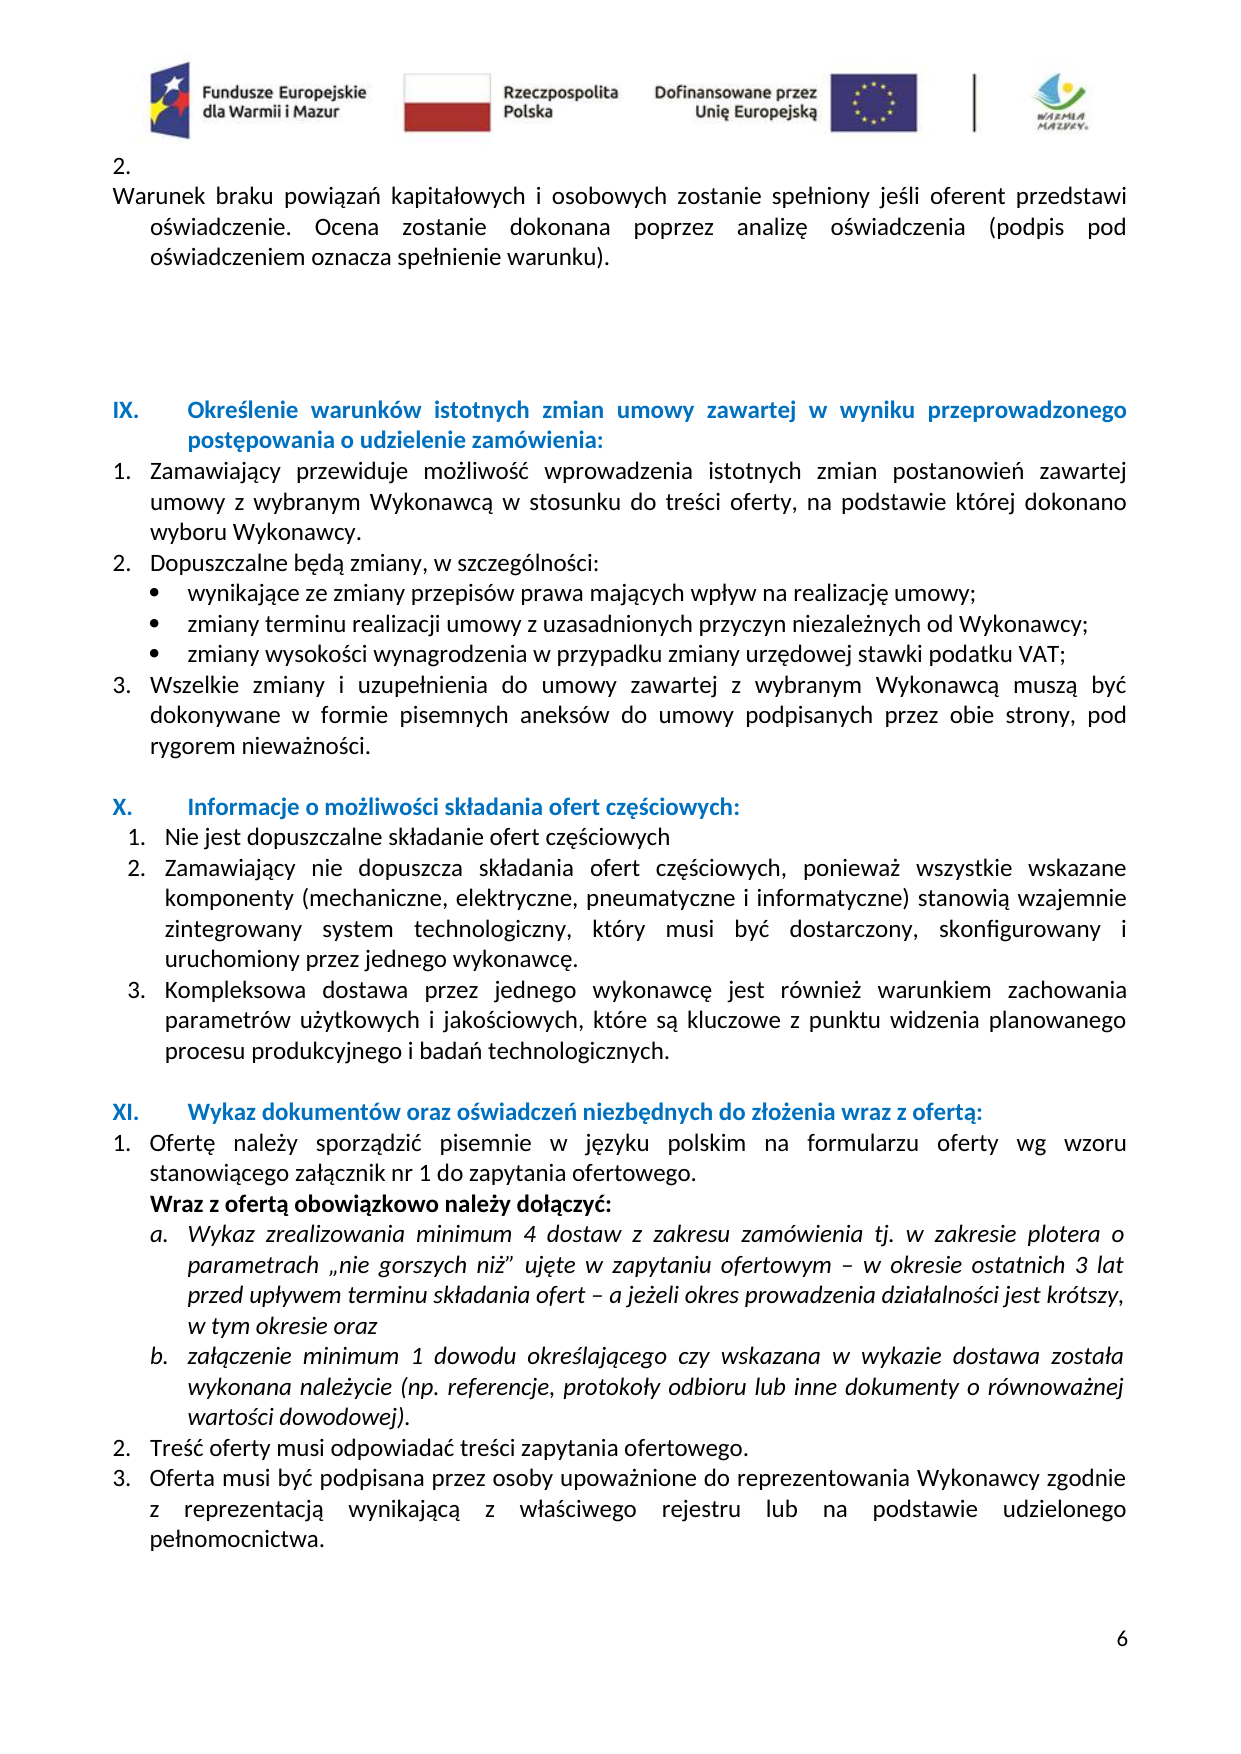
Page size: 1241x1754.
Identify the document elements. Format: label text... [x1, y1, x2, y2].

list Zamawiający przewiduje możliwość wprowadzenia istotnych zmian postanowień zawartej umowy z wybranym Wykonawcą w stosunku do treści oferty, na podstawie której dokonano wyboru Wykonawcy. [112, 455, 1128, 547]
list Ofertę należy sporządzić pisemnie w języku polskim na formularzu oferty wg wzoru stanowiącego załącznik nr 1 do zapytania ofertowego. [112, 1127, 1128, 1188]
list Określenie warunków istotnych zmian umowy zawartej w wyniku przeprowadzonego postępowania o udzielenie zamówienia: [112, 394, 1128, 455]
list Wszelkie zmiany i uzupełnienia do umowy zawartej z wybranym Wykonawcą muszą być dokonywane w formie pisemnych aneksów do umowy podpisanych przez obie strony, pod rygorem nieważności. [112, 669, 1128, 760]
list wynikające ze zmiany przepisów prawa mających wpływ na realizację umowy; [150, 577, 1128, 608]
list Zamawiający nie dopuszcza składania ofert częściowych, ponieważ wszystkie wskazane komponenty (mechaniczne, elektryczne, pneumatyczne i informatyczne) stanowią wzajemnie zintegrowany system technologiczny, który musi być dostarczony, skonfigurowany i uruchomiony przez jednego wykonawcę. [127, 852, 1128, 974]
list Wykaz zrealizowania minimum 4 dostaw z zakresu zamówienia tj. w zakresie plotera o parametrach „nie gorszych niż” ujęte w zapytaniu ofertowym – w okresie ostatnich 3 lat przed upływem terminu składania ofert – a jeżeli okres prowadzenia działalności jest krótszy, w tym okresie oraz [150, 1218, 1128, 1340]
list Informacje o możliwości składania ofert częściowych: [112, 791, 1128, 821]
list zmiany wysokości wynagrodzenia w przypadku zmiany urzędowej stawki podatku VAT; [150, 638, 1128, 669]
list Warunek braku powiązań kapitałowych i osobowych zostanie spełniony jeśli oferent przedstawi oświadczenie. Ocena zostanie dokonana poprzez analizę oświadczenia (podpis pod oświadczeniem oznacza spełnienie warunku). [112, 150, 1128, 272]
picture [132, 44, 1104, 153]
list Nie jest dopuszczalne składanie ofert częściowych [127, 821, 1128, 852]
list Treść oferty musi odpowiadać treści zapytania ofertowego. [112, 1432, 1128, 1462]
list załączenie minimum 1 dowodu określającego czy wskazana w wykazie dostawa została wykonana należycie (np. referencje, protokoły odbioru lub inne dokumenty o równoważnej wartości dowodowej). [150, 1340, 1128, 1432]
list Wykaz dokumentów oraz oświadczeń niezbędnych do złożenia wraz z ofertą: [112, 1096, 1128, 1127]
text Wraz z ofertą obowiązkowo należy dołączyć: [150, 1188, 1128, 1218]
list zmiany terminu realizacji umowy z uzasadnionych przyczyn niezależnych od Wykonawcy; [150, 608, 1128, 638]
list Kompleksowa dostawa przez jednego wykonawcę jest również warunkiem zachowania parametrów użytkowych i jakościowych, które są kluczowe z punktu widzenia planowanego procesu produkcyjnego i badań technologicznych. [127, 974, 1128, 1066]
list Dopuszczalne będą zmiany, w szczególności: [112, 547, 1128, 577]
list Oferta musi być podpisana przez osoby upoważnione do reprezentowania Wykonawcy zgodnie z reprezentacją wynikającą z właściwego rejestru lub na podstawie udzielonego pełnomocnictwa. [112, 1462, 1128, 1554]
